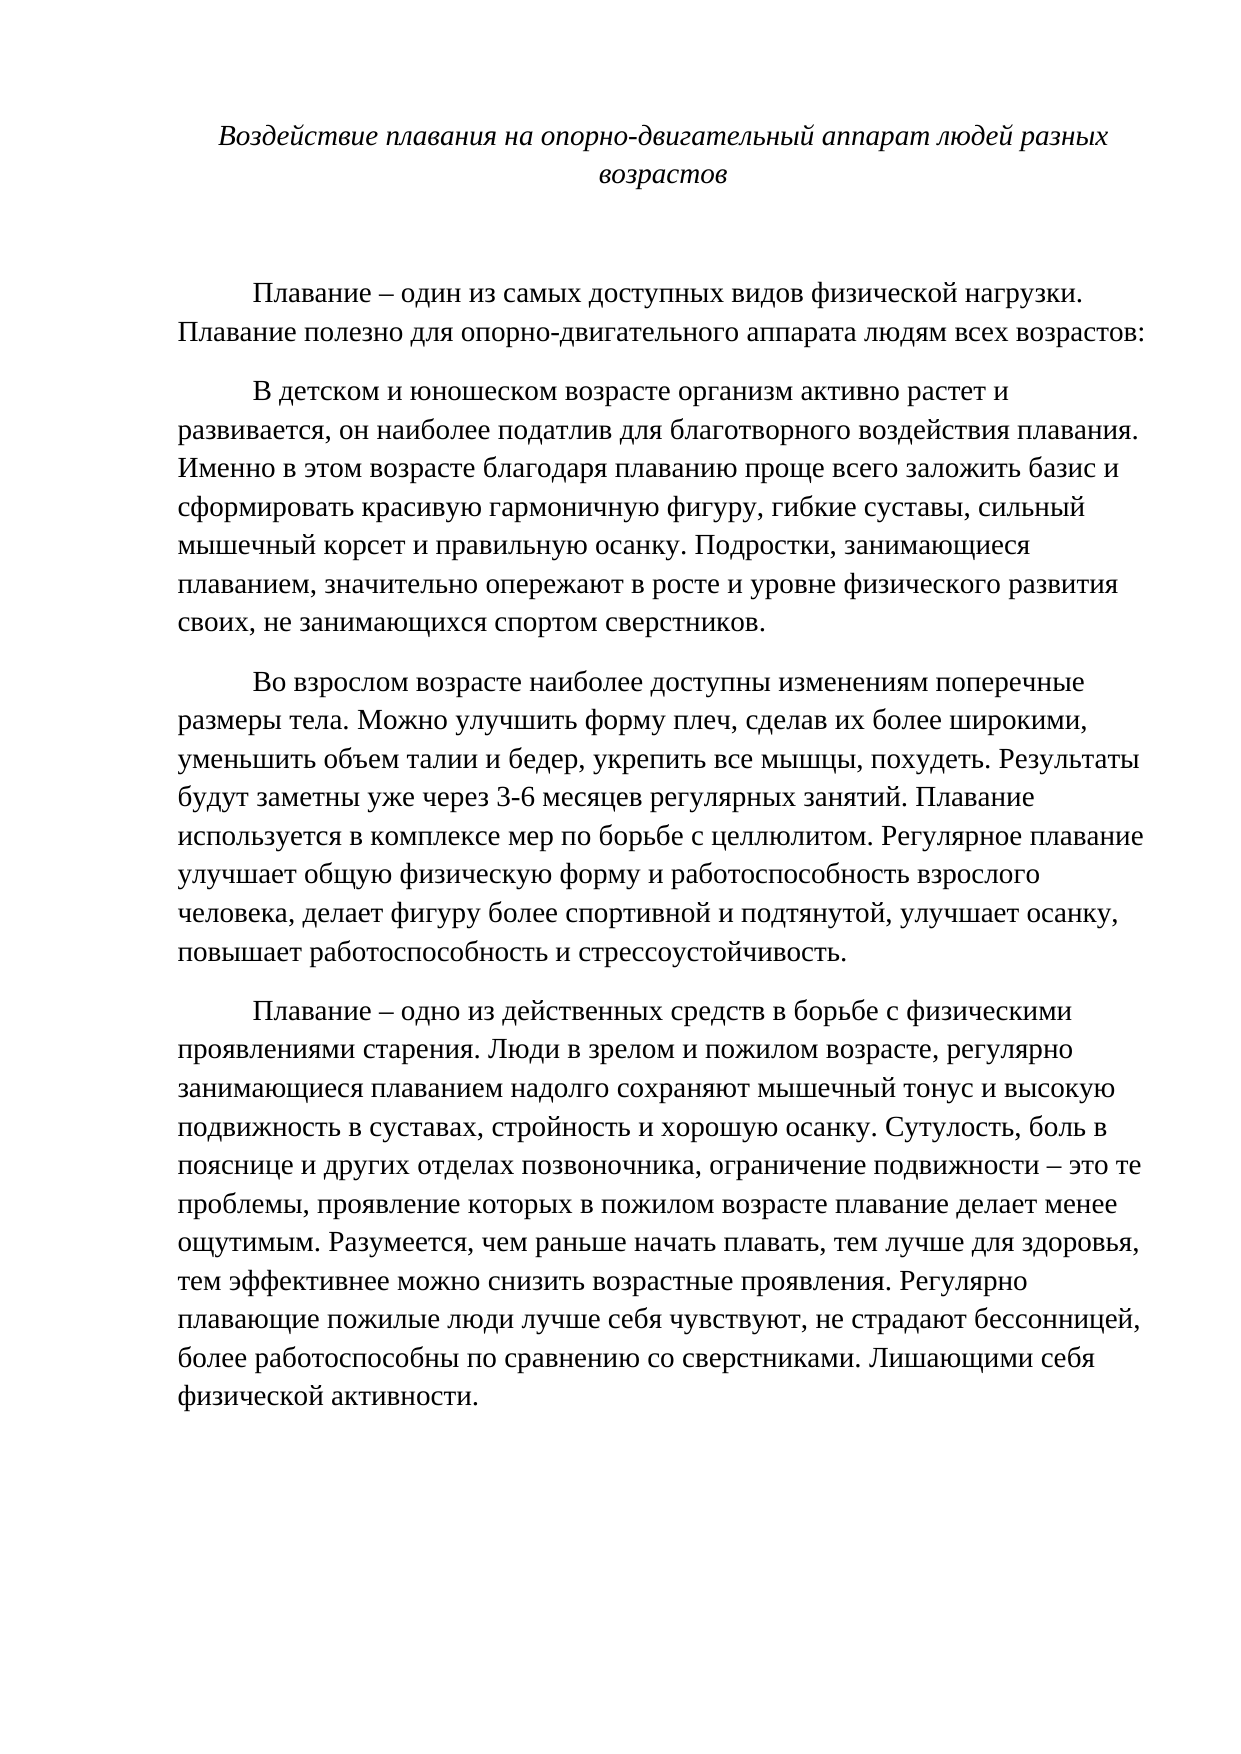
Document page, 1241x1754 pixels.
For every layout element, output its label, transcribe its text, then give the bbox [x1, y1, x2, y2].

text Плавание – один из самых доступных видов физической нагрузки. Плавание полезно для опорно-двигательного аппарата людям всех возрастов: [177, 275, 1152, 347]
text Во взрослом возрасте наиболее доступны изменениям поперечные размеры тела. Можно улучшить форму плеч, сделав их более широкими, уменьшить объем талии и бедер, укрепить все мышцы, похудеть. Результаты будут заметны уже через 3-6 месяцев регулярных занятий. Плавание используется в комплексе мер по борьбе с целлюлитом. Регулярное плавание улучшает общую физическую форму и работоспособность взрослого человека, делает фигуру более спортивной и подтянутой, улучшает осанку, повышает работоспособность и стрессоустойчивость. [177, 664, 1152, 967]
text Воздействие плавания на опорно-двигательный аппарат людей разных возрастов [177, 118, 1152, 190]
text Плавание – одно из действенных средств в борьбе с физическими проявлениями старения. Люди в зрелом и пожилом возрасте, регулярно занимающиеся плаванием надолго сохраняют мышечный тонус и высокую подвижность в суставах, стройность и хорошую осанку. Сутулость, боль в пояснице и других отделах позвоночника, ограничение подвижности – это те проблемы, проявление которых в пожилом возрасте плавание делает менее ощутимым. Разумеется, чем раньше начать плавать, тем лучше для здоровья, тем эффективнее можно снизить возрастные проявления. Регулярно плавающие пожилые люди лучше себя чувствуют, не страдают бессонницей, более работоспособны по сравнению со сверстниками. Лишающими себя физической активности. [177, 993, 1152, 1412]
text В детском и юношеском возрасте организм активно растет и развивается, он наиболее податлив для благотворного воздействия плавания. Именно в этом возрасте благодаря плаванию проще всего заложить базис и сформировать красивую гармоничную фигуру, гибкие суставы, сильный мышечный корсет и правильную осанку. Подростки, занимающиеся плаванием, значительно опережают в росте и уровне физического развития своих, не занимающихся спортом сверстников. [177, 373, 1152, 638]
